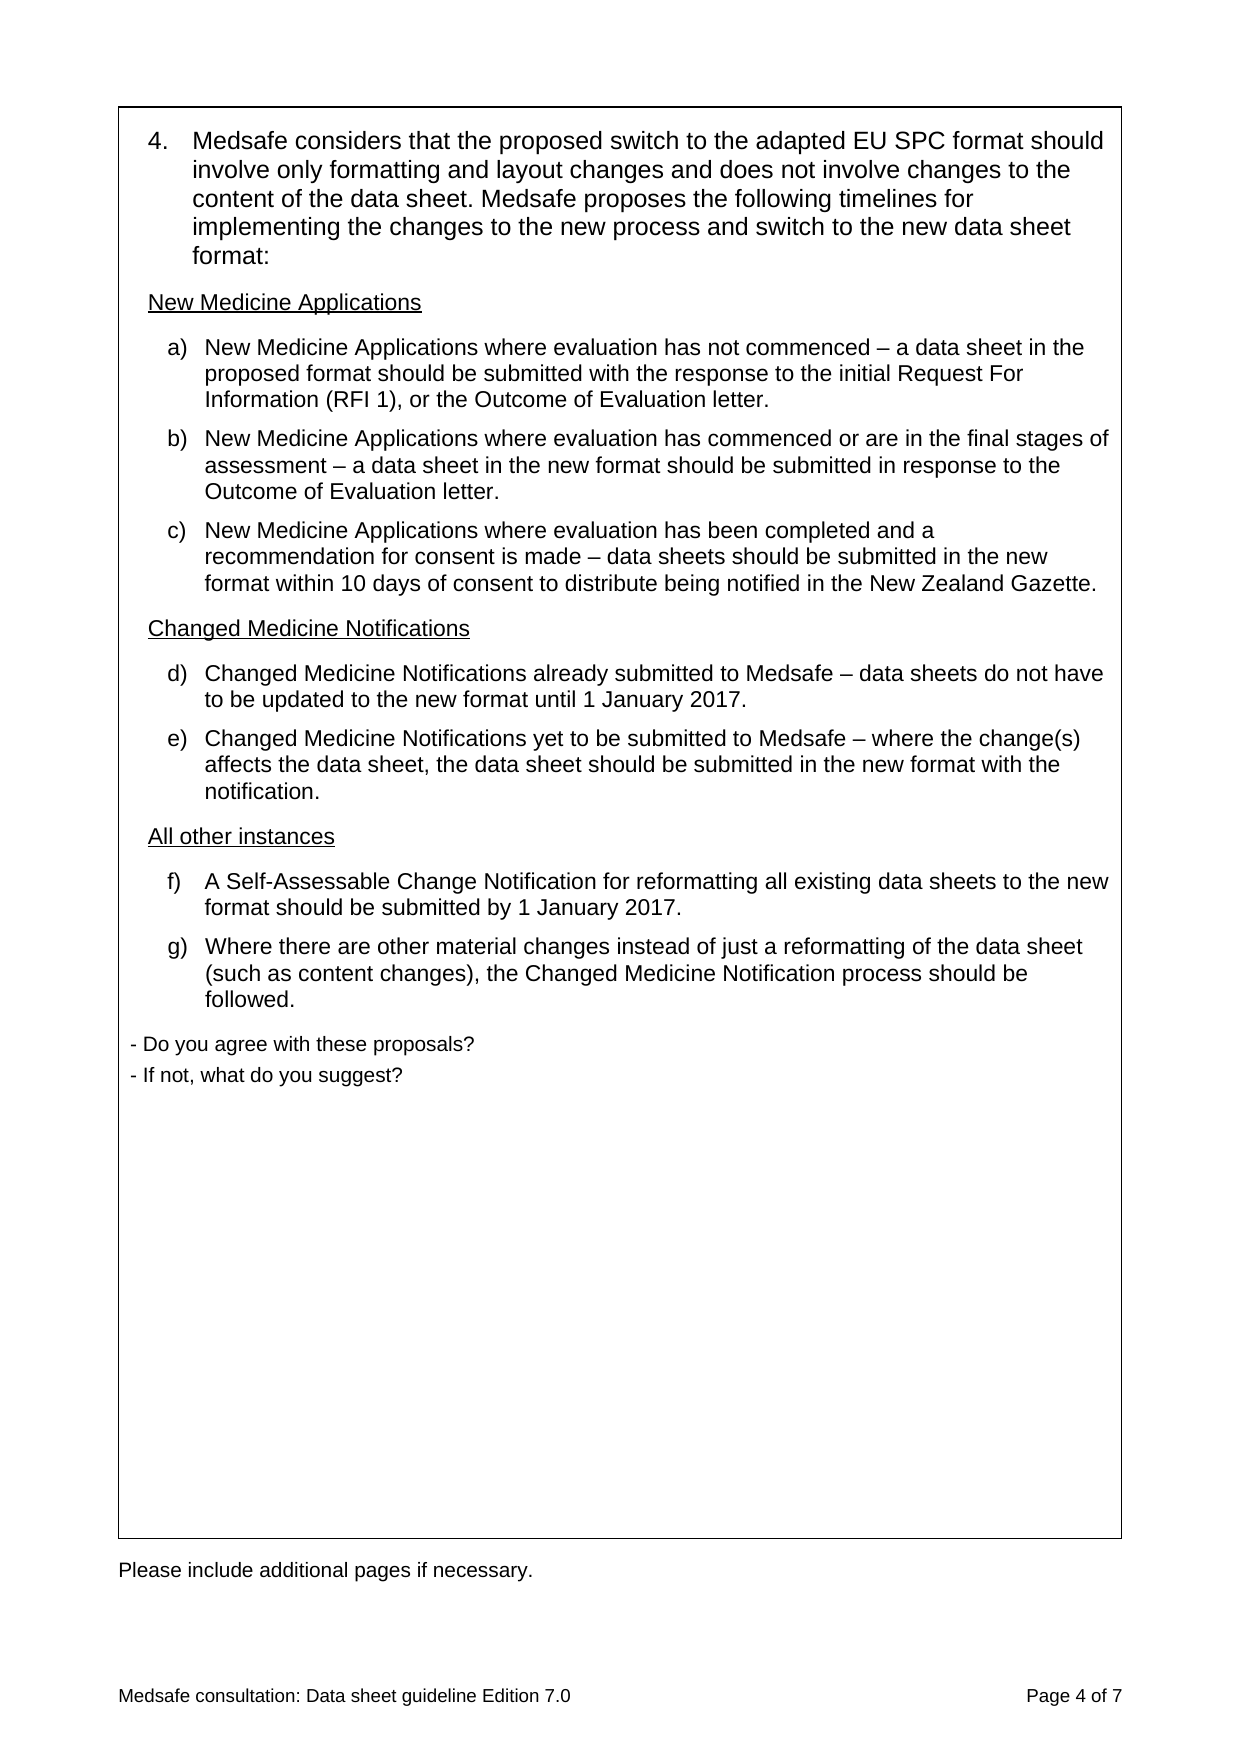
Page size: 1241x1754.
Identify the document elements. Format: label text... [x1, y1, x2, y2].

text Please include additional pages if necessary. [118, 1558, 1122, 1582]
table_header Medsafe considers that the proposed switch to the adapted EU SPC format should involve only formatting and layout changes and does not involve changes to the content of the data sheet. Medsafe proposes the following timelines for implementing the changes to the new process and switch to the new data sheet format: New Medicine Applications New Medicine Applications where evaluation has not commenced – a data sheet in the proposed format should be submitted with the response to the initial Request For Information (RFI 1), or the Outcome of Evaluation letter. New Medicine Applications where evaluation has commenced or are in the final stages of assessment – a data sheet in the new format should be submitted in response to the Outcome of Evaluation letter. New Medicine Applications where evaluation has been completed and a recommendation for consent is made – data sheets should be submitted in the new format within 10 days of consent to distribute being notified in the New Zealand Gazette. Changed Medicine Notifications Changed Medicine Notifications already submitted to Medsafe – data sheets do not have to be updated to the new format until 1 January 2017. Changed Medicine Notifications yet to be submitted to Medsafe – where the change(s) affects the data sheet, the data sheet should be submitted in the new format with the notification. All other instances A Self-Assessable Change Notification for reformatting all existing data sheets to the new format should be submitted by 1 January 2017. Where there are other material changes instead of just a reformatting of the data sheet (such as content changes), the Changed Medicine Notification process should be followed. - Do you agree with these proposals? - If not, what do you suggest? [119, 108, 1121, 1538]
